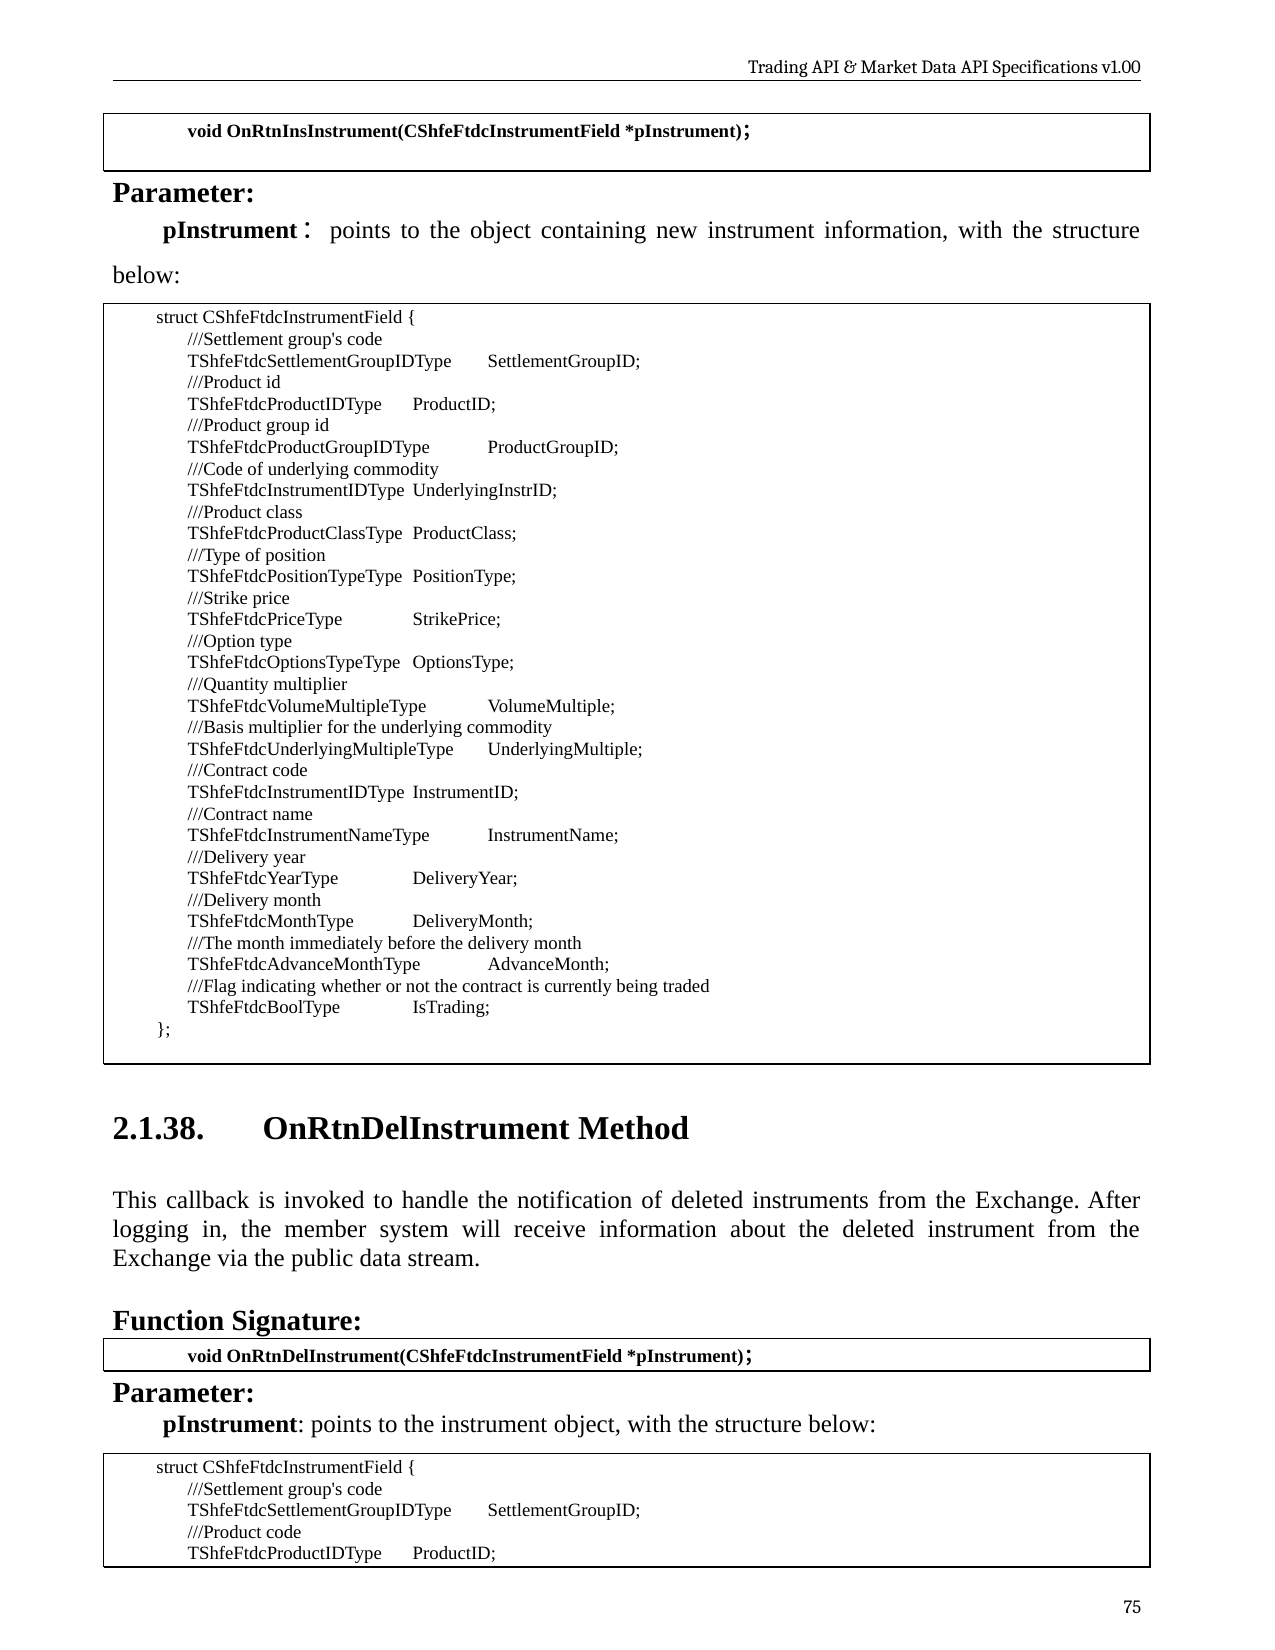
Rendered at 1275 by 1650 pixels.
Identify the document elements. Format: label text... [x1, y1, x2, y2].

text pInstrument: points to the instrument object, with the structure below: [112, 1409, 1141, 1438]
text ///Settlement group's code [112, 328, 1141, 349]
text TShfeFtdcVolumeMultipleType VolumeMultiple; [112, 694, 1141, 716]
text struct CShfeFtdcInstrumentField { [104, 304, 1149, 328]
text ///Product code [112, 1521, 1141, 1539]
text ///Delivery year [112, 846, 1141, 867]
text TShfeFtdcPositionTypeType PositionType; [112, 565, 1141, 587]
text ///Contract name [112, 802, 1141, 824]
text ///Flag indicating whether or not the contract is currently being traded [112, 975, 1141, 996]
text ///Basis multiplier for the underlying commodity [112, 716, 1141, 738]
text ///Strike price [112, 587, 1141, 608]
text ///Delivery month [112, 889, 1141, 910]
text TShfeFtdcInstrumentIDType InstrumentID; [112, 781, 1141, 802]
text ///Type of position [112, 544, 1141, 565]
text TShfeFtdcSettlementGroupIDType SettlementGroupID; [112, 349, 1141, 371]
text TShfeFtdcSettlementGroupIDType SettlementGroupID; [112, 1499, 1141, 1521]
text void OnRtnDelInstrument(CShfeFtdcInstrumentField *pInstrument)； [104, 1339, 1149, 1370]
text TShfeFtdcInstrumentNameType InstrumentName; [112, 824, 1141, 846]
text pInstrument：points to the object containing new instrument information, with the structure below: [112, 209, 1141, 289]
text TShfeFtdcOptionsTypeType OptionsType; [112, 651, 1141, 673]
subtitle OnRtnDelInstrument Method [112, 1108, 1141, 1147]
text TShfeFtdcProductIDType ProductID; [104, 1539, 1149, 1566]
text TShfeFtdcProductClassType ProductClass; [112, 522, 1141, 544]
text Parameter: [112, 1372, 1141, 1409]
text TShfeFtdcBoolType IsTrading; [112, 996, 1141, 1018]
text TShfeFtdcMonthType DeliveryMonth; [112, 910, 1141, 932]
text TShfeFtdcUnderlyingMultipleType UnderlyingMultiple; [112, 738, 1141, 759]
text TShfeFtdcYearType DeliveryYear; [112, 867, 1141, 889]
text Function Signature: [112, 1300, 1141, 1338]
text ///Contract code [112, 759, 1141, 781]
text ///Option type [112, 630, 1141, 651]
text ///Settlement group's code [112, 1477, 1141, 1499]
text This callback is invoked to handle the notification of deleted instruments from the Exchange. After logging in, the member system will receive information about the deleted instrument from the Exchange via the public data stream. [112, 1185, 1141, 1271]
text ///Product group id [112, 414, 1141, 436]
text ///The month immediately before the delivery month [112, 932, 1141, 953]
text TShfeFtdcInstrumentIDType UnderlyingInstrID; [112, 479, 1141, 501]
text Parameter: [112, 172, 1141, 209]
text TShfeFtdcProductIDType ProductID; [112, 393, 1141, 414]
text TShfeFtdcPriceType StrikePrice; [112, 608, 1141, 630]
text ///Product id [112, 371, 1141, 393]
text TShfeFtdcProductGroupIDType ProductGroupID; [112, 436, 1141, 457]
text }; [112, 1018, 1141, 1039]
text void OnRtnInsInstrument(CShfeFtdcInstrumentField *pInstrument)； [104, 114, 1149, 143]
text ///Code of underlying commodity [112, 457, 1141, 479]
text ///Product class [112, 501, 1141, 522]
text ///Quantity multiplier [112, 673, 1141, 694]
text struct CShfeFtdcInstrumentField { [104, 1454, 1149, 1477]
text TShfeFtdcAdvanceMonthType AdvanceMonth; [112, 953, 1141, 975]
